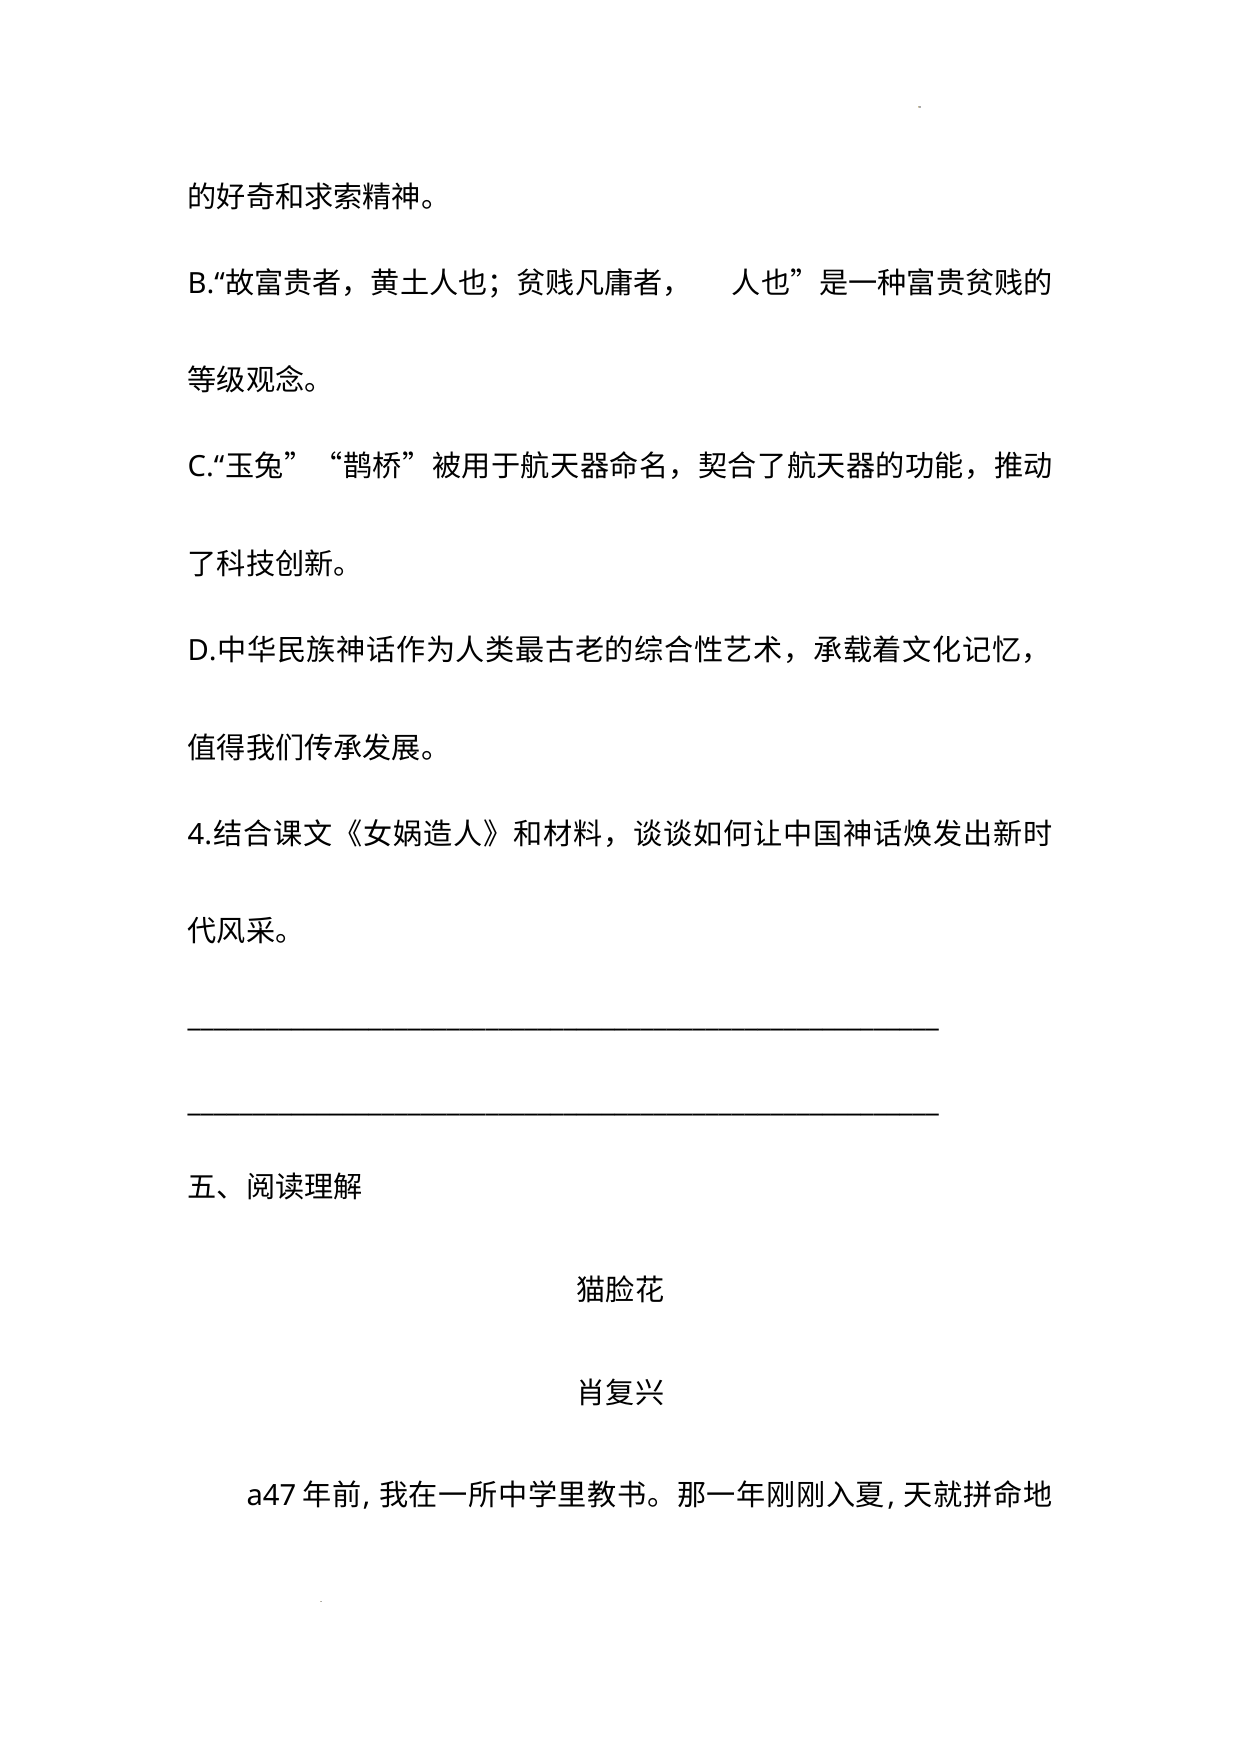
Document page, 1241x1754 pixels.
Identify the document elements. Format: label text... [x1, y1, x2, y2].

text __________________________________________________________ [187, 1067, 1053, 1132]
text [187, 1461, 1053, 1526]
text 五、阅读理解 [187, 1152, 1053, 1217]
text 猫脸花 [187, 1255, 1053, 1320]
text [187, 162, 1053, 227]
text 肖复兴 [187, 1358, 1053, 1423]
text 4.结合课文《女娲造人》和材料，谈谈如何让中国神话焕发出新时代风采。 [187, 799, 1053, 962]
text C.“玉兔”“鹊桥”被用于航天器命名，契合了航天器的功能，推动了科技创新。 [187, 432, 1053, 594]
text B.“故富贵者，黄土人也；贫贱凡庸者，人也”是一种富贵贫贱的等级观念。 [187, 248, 1053, 411]
text D.中华民族神话作为人类最古老的综合性艺术，承载着文化记忆，值得我们传承发展。 [187, 615, 1053, 778]
text __________________________________________________________ [187, 983, 1053, 1048]
